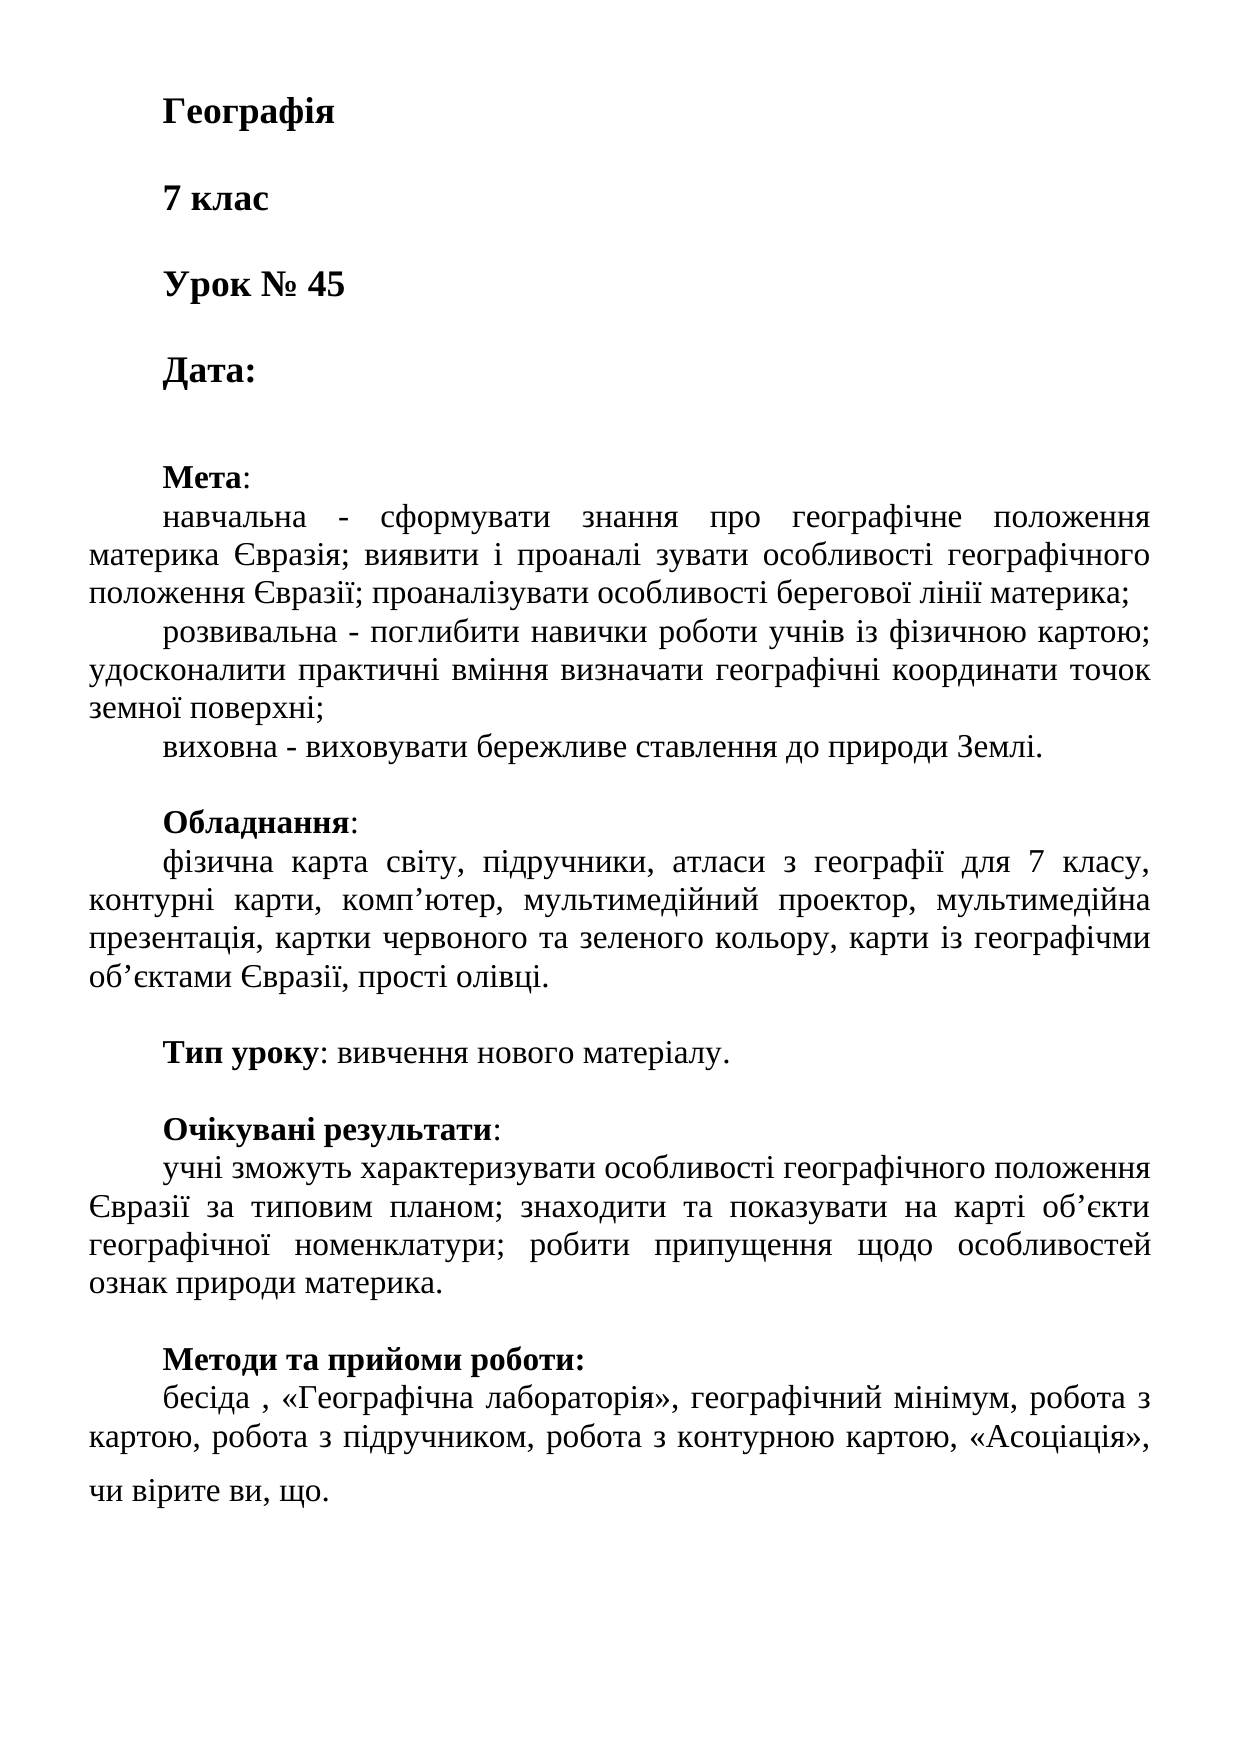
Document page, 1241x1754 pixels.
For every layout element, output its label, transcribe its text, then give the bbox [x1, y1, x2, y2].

text Урок № 45 [89, 261, 1152, 304]
text учні зможуть характеризувати особливості географічного положення Євразії за типовим планом; знаходити та показувати на карті об’єкти географічної номенклатури; робити припущення щодо особливостей ознак природи материка. [89, 1148, 1152, 1301]
text навчальна - сформувати знання про географічне положення материка Євразія; виявити і проаналі зувати особливості географічного положення Євразії; проаналізувати особливості берегової лінії материка; [89, 496, 1152, 611]
text 7 клас [89, 175, 1152, 218]
text розвивальна - поглибити навички роботи учнів із фізичною картою; удосконалити практичні вміння визначати географічні координати точок земної поверхні; [89, 611, 1152, 726]
text Обладнання: [89, 803, 1152, 841]
text Географія [89, 89, 1152, 132]
text Очікувані результати: [89, 1109, 1152, 1148]
text Дата: [89, 347, 1152, 391]
text фізична карта світу, підручники, атласи з географії для 7 класу, контурні карти, комп’ютер, мультимедійний проектор, мультимедійна презентація, картки червоного та зеленого кольору, карти із географічми об’єктами Євразії, прості олівці. [89, 841, 1152, 994]
text Методи та прийоми роботи: [89, 1339, 1152, 1378]
text виховна - виховувати бережливе ставлення до природи Землі. [89, 726, 1152, 764]
text бесіда , «Географічна лабораторія», географічний мінімум, робота з картою, робота з підручником, робота з контурною картою, «Асоціація», чи вірите ви, що. [89, 1378, 1152, 1512]
text Тип уроку: вивчення нового матеріалу. [89, 1033, 1152, 1071]
text Мета: [89, 458, 1152, 496]
